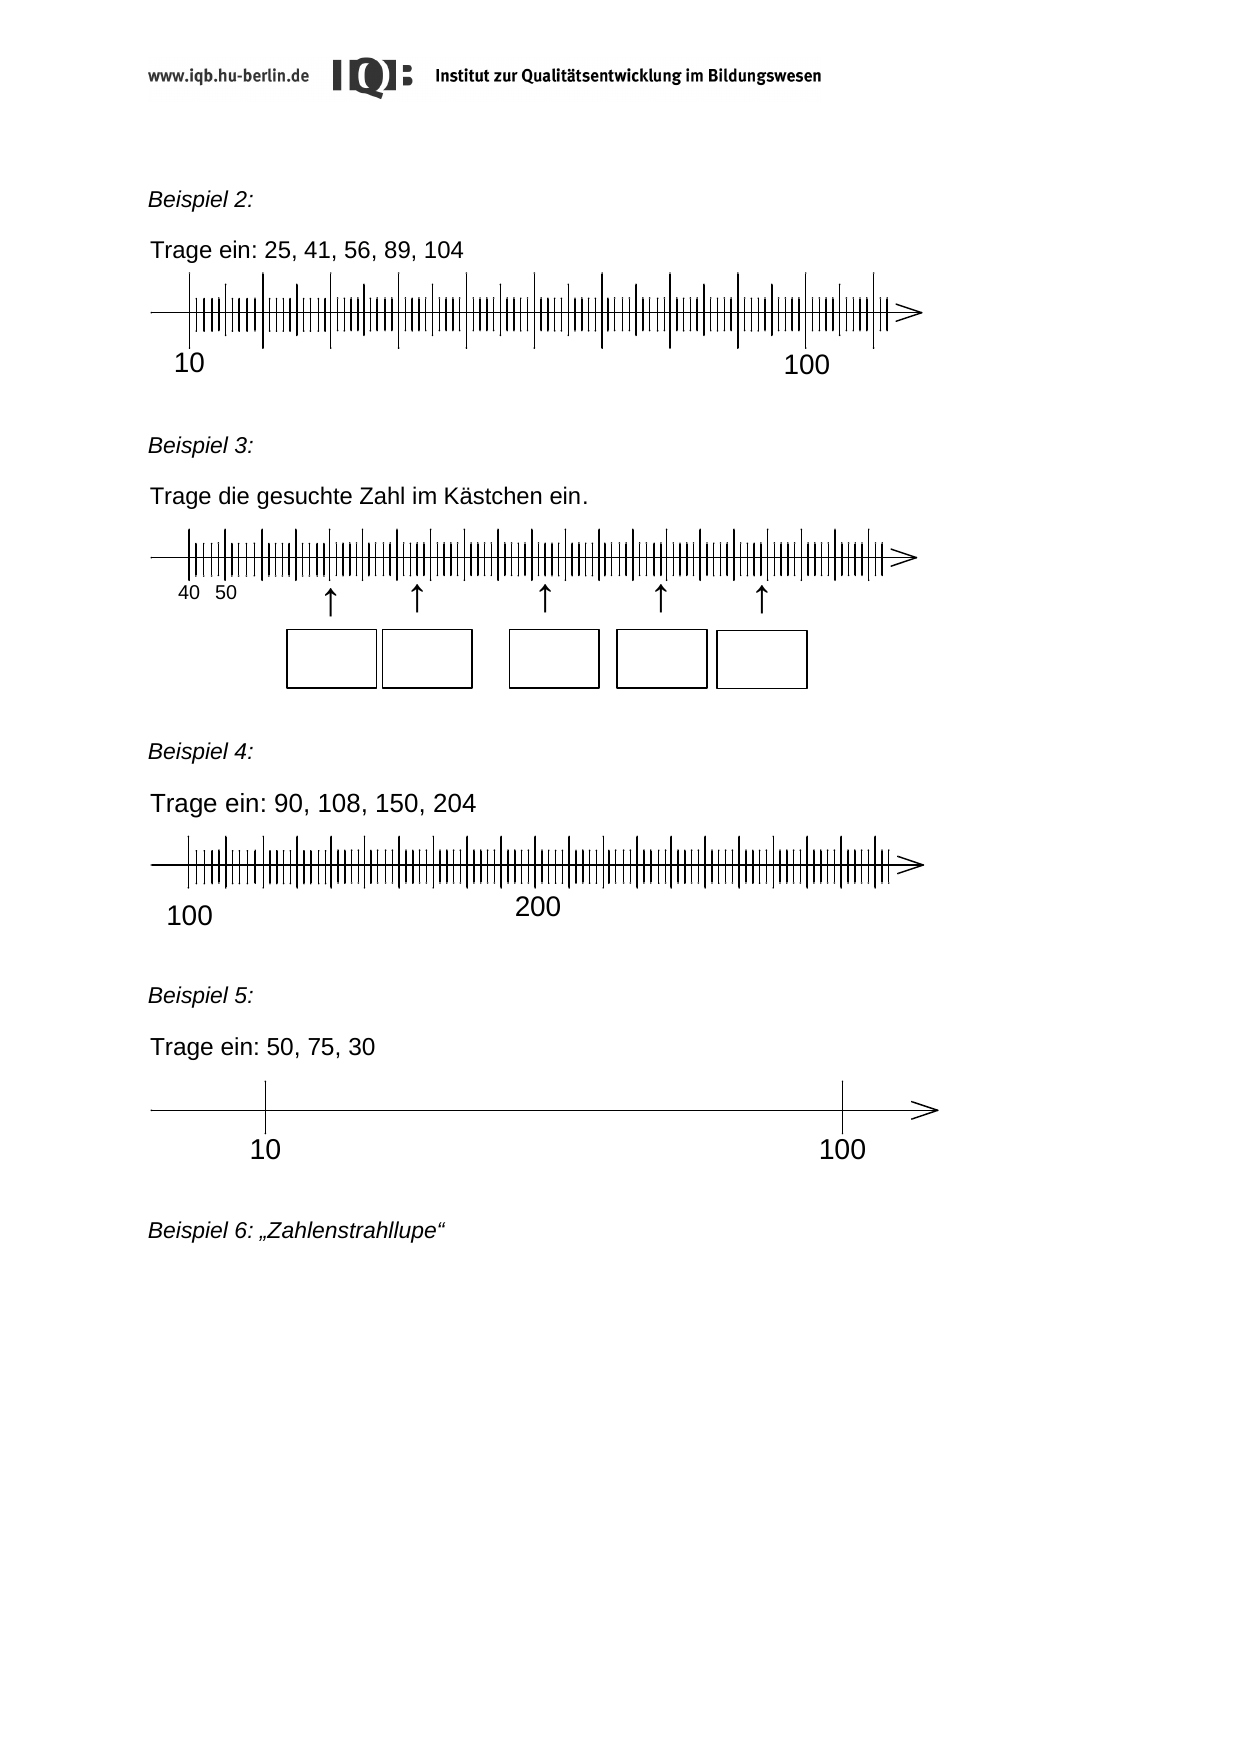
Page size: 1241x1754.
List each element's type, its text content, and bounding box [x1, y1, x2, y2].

text Beispiel 4: [148, 738, 1093, 764]
text Beispiel 3: [148, 432, 1093, 458]
text Beispiel 5: [148, 982, 1093, 1008]
text Beispiel 6: „Zahlenstrahllupe“ [148, 1217, 1093, 1243]
text Beispiel 2: [148, 186, 1093, 213]
